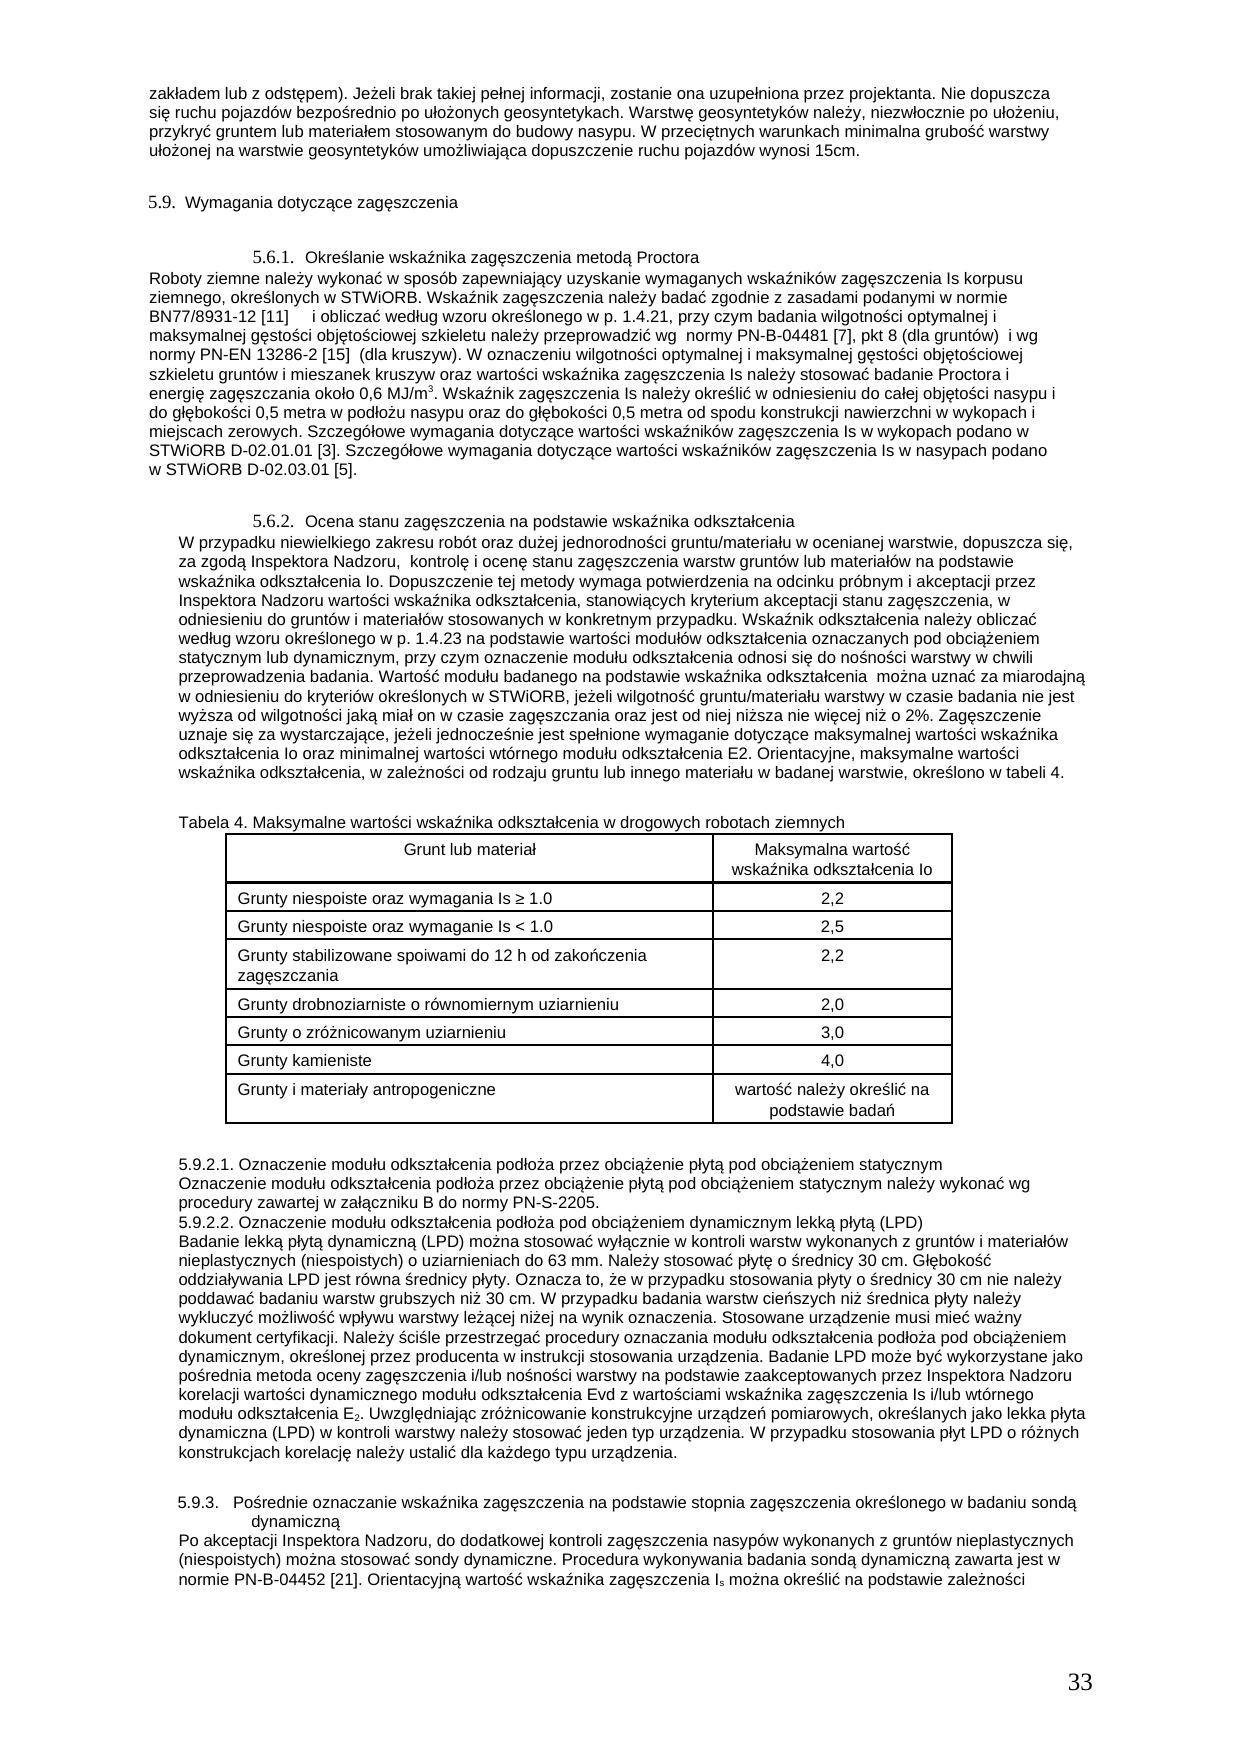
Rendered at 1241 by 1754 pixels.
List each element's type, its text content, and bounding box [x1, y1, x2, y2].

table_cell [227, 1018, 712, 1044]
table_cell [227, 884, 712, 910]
text 5.9.3. Pośrednie oznaczanie wskaźnika zagęszczenia na podstawie stopnia zagęszczenia określonego w badaniu sondą dynamiczną [177, 1493, 1090, 1531]
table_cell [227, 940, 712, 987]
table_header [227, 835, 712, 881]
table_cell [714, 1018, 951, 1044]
text Badanie lekką płytą dynamiczną (LPD) można stosować wyłącznie w kontroli warstw wykonanych z gruntów i materiałów nieplastycznych (niespoistych) o uziarnieniach do 63 mm. Należy stosować płytę o średnicy 30 cm. Głębokość oddziaływania LPD jest równa średnicy płyty. Oznacza to, że w przypadku stosowania płyty o średnicy 30 cm nie należy poddawać badaniu warstw grubszych niż 30 cm. W przypadku badania warstw cieńszych niż średnica płyty należy wykluczyć możliwość wpływu warstwy leżącej niżej na wynik oznaczenia. Stosowane urządzenie musi mieć ważny dokument certyfikacji. Należy ściśle przestrzegać procedury oznaczania modułu odkształcenia podłoża pod obciążeniem dynamicznym, określonej przez producenta w instrukcji stosowania urządzenia. Badanie LPD może być wykorzystane jako pośrednia metoda oceny zagęszczenia i/lub nośności warstwy na podstawie zaakceptowanych przez Inspektora Nadzoru korelacji wartości dynamicznego modułu odkształcenia Evd z wartościami wskaźnika zagęszczenia Is i/lub wtórnego modułu odkształcenia E2. Uwzględniając zróżnicowanie konstrukcyjne urządzeń pomiarowych, określanych jako lekka płyta dynamiczna (LPD) w kontroli warstwy należy stosować jeden typ urządzenia. W przypadku stosowania płyt LPD o różnych konstrukcjach korelację należy ustalić dla każdego typu urządzenia. [178, 1232, 1090, 1462]
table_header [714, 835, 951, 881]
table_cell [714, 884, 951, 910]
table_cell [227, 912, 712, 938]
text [178, 1531, 1090, 1588]
list Wymagania dotyczące zagęszczenia [148, 191, 1092, 213]
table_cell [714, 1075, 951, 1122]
list Ocena stanu zagęszczenia na podstawie wskaźnika odkształcenia [252, 510, 1090, 532]
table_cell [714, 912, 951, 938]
text 5.9.2.2. Oznaczenie modułu odkształcenia podłoża pod obciążeniem dynamicznym lekką płytą (LPD) [178, 1212, 1090, 1232]
text Roboty ziemne należy wykonać w sposób zapewniający uzyskanie wymaganych wskaźników zagęszczenia Is korpusu ziemnego, określonych w STWiORB. Wskaźnik zagęszczenia należy badać zgodnie z zasadami podanymi w normie BN77/8931-12 [11] i obliczać według wzoru określonego w p. 1.4.21, przy czym badania wilgotności optymalnej i maksymalnej gęstości objętościowej szkieletu należy przeprowadzić wg normy PN-B-04481 [7], pkt 8 (dla gruntów) i wg normy PN-EN 13286-2 [15] (dla kruszyw). W oznaczeniu wilgotności optymalnej i maksymalnej gęstości objętościowej szkieletu gruntów i mieszanek kruszyw oraz wartości wskaźnika zagęszczenia Is należy stosować badanie Proctora i energię zagęszczania około 0,6 MJ/m3. Wskaźnik zagęszczenia Is należy określić w odniesieniu do całej objętości nasypu i do głębokości 0,5 metra w podłożu nasypu oraz do głębokości 0,5 metra od spodu konstrukcji nawierzchni w wykopach i miejscach zerowych. Szczegółowe wymagania dotyczące wartości wskaźników zagęszczenia Is w wykopach podano w STWiORB D-02.01.01 [3]. Szczegółowe wymagania dotyczące wartości wskaźników zagęszczenia Is w nasypach podano w STWiORB D-02.03.01 [5]. [149, 268, 1060, 479]
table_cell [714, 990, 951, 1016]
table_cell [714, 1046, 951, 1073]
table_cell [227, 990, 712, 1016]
text Oznaczenie modułu odkształcenia podłoża przez obciążenie płytą pod obciążeniem statycznym należy wykonać wg procedury zawartej w załączniku B do normy PN-S-2205. [178, 1174, 1090, 1212]
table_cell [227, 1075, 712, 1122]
text 5.9.2.1. Oznaczenie modułu odkształcenia podłoża przez obciążenie płytą pod obciążeniem statycznym [178, 1155, 1090, 1174]
text W przypadku niewielkiego zakresu robót oraz dużej jednorodności gruntu/materiału w ocenianej warstwie, dopuszcza się, za zgodą Inspektora Nadzoru, kontrolę i ocenę stanu zagęszczenia warstw gruntów lub materiałów na podstawie wskaźnika odkształcenia Io. Dopuszczenie tej metody wymaga potwierdzenia na odcinku próbnym i akceptacji przez Inspektora Nadzoru wartości wskaźnika odkształcenia, stanowiących kryterium akceptacji stanu zagęszczenia, w odniesieniu do gruntów i materiałów stosowanych w konkretnym przypadku. Wskaźnik odkształcenia należy obliczać według wzoru określonego w p. 1.4.23 na podstawie wartości modułów odkształcenia oznaczanych pod obciążeniem statycznym lub dynamicznym, przy czym oznaczenie modułu odkształcenia odnosi się do nośności warstwy w chwili przeprowadzenia badania. Wartość modułu badanego na podstawie wskaźnika odkształcenia można uznać za miarodajną w odniesieniu do kryteriów określonych w STWiORB, jeżeli wilgotność gruntu/materiału warstwy w czasie badania nie jest wyższa od wilgotności jaką miał on w czasie zagęszczania oraz jest od niej niższa nie więcej niż o 2%. Zagęszczenie uznaje się za wystarczające, jeżeli jednocześnie jest spełnione wymaganie dotyczące maksymalnej wartości wskaźnika odkształcenia Io oraz minimalnej wartości wtórnego modułu odkształcenia E2. Orientacyjne, maksymalne wartości wskaźnika odkształcenia, w zależności od rodzaju gruntu lub innego materiału w badanej warstwie, określono w tabeli 4. [178, 533, 1090, 782]
list Określanie wskaźnika zagęszczenia metodą Proctora [252, 246, 1090, 267]
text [149, 83, 1060, 160]
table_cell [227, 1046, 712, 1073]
text Tabela 4. Maksymalne wartości wskaźnika odkształcenia w drogowych robotach ziemnych [178, 813, 1090, 832]
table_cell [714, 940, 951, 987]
